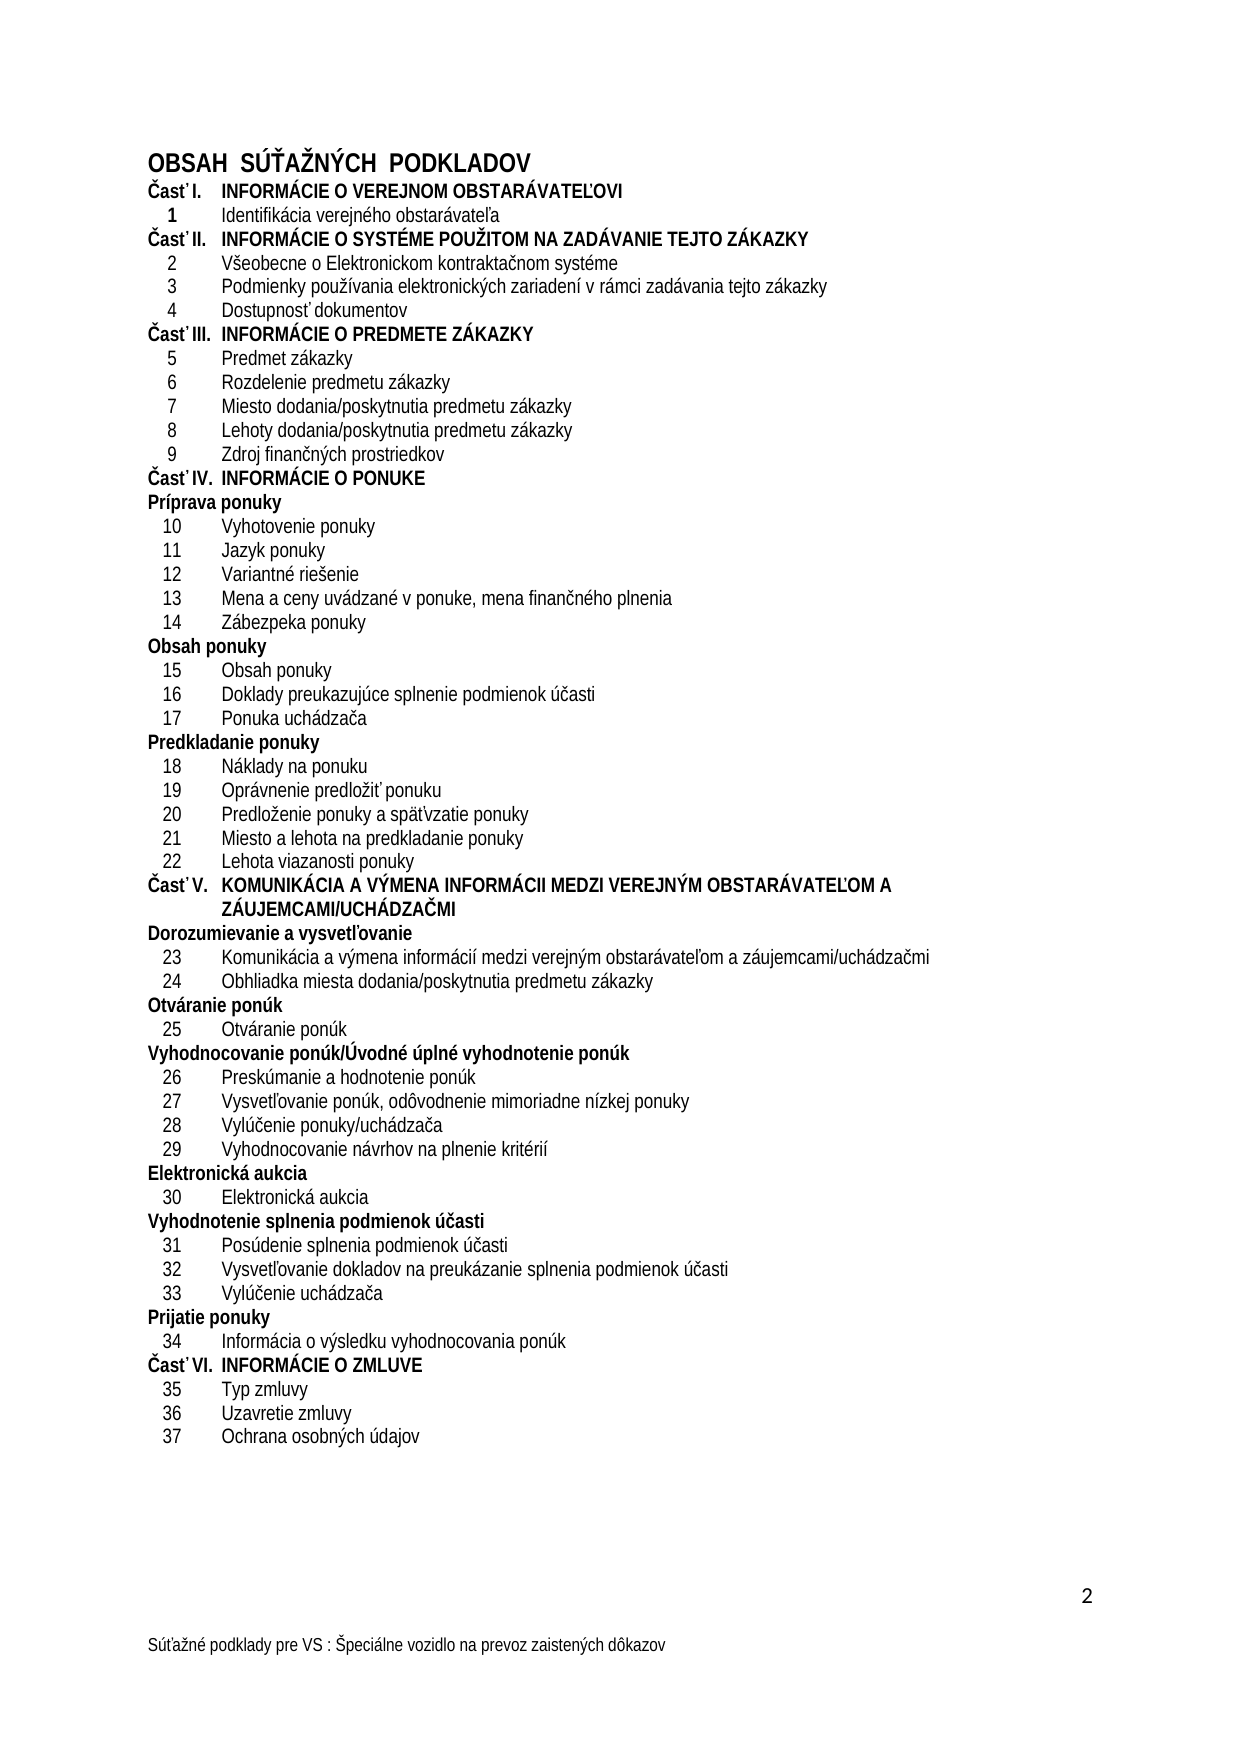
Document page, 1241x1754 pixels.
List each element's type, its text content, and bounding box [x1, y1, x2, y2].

text 15 Obsah ponuky [162, 658, 1093, 682]
text 30 Elektronická aukcia [162, 1185, 1093, 1209]
text 33 Vylúčenie uchádzača [162, 1281, 1093, 1305]
text 14 Zábezpeka ponuky [162, 610, 1093, 634]
text 12 Variantné riešenie [162, 562, 1093, 586]
text 37 Ochrana osobných údajov [162, 1424, 1093, 1448]
text 4 Dostupnosť dokumentov [162, 298, 1093, 322]
text 24 Obhliadka miesta dodania/poskytnutia predmetu zákazky [162, 969, 1093, 993]
text 7 Miesto dodania/poskytnutia predmetu zákazky [162, 394, 1093, 418]
text Dorozumievanie a vysvetľovanie [148, 921, 1093, 945]
text 21 Miesto a lehota na predkladanie ponuky [162, 826, 1093, 849]
text Časť III. INFORMÁCIE O PREDMETE ZÁKAZKY [148, 322, 1093, 346]
text 5 Predmet zákazky [162, 346, 1093, 370]
text 23 Komunikácia a výmena informácií medzi verejným obstarávateľom a záujemcami/uchádzačmi [162, 945, 1093, 969]
text 27 Vysvetľovanie ponúk, odôvodnenie mimoriadne nízkej ponuky [162, 1089, 1093, 1113]
text Časť V. KOMUNIKÁCIA A VÝMENA INFORMÁCII MEDZI VEREJNÝM OBSTARÁVATEĽOM A ZÁUJEMCAMI/UCHÁDZAČMI [148, 873, 1093, 921]
text Časť VI. INFORMÁCIE O ZMLUVE [148, 1353, 1093, 1377]
text Prijatie ponuky [148, 1305, 1093, 1329]
text Vyhodnotenie splnenia podmienok účasti [148, 1209, 1093, 1233]
text Elektronická aukcia [148, 1161, 1093, 1185]
text Predkladanie ponuky [148, 730, 1093, 754]
list Identifikácia verejného obstarávateľa [167, 203, 1093, 227]
text 36 Uzavretie zmluvy [162, 1401, 1093, 1424]
text 20 Predloženie ponuky a späťvzatie ponuky [162, 802, 1093, 826]
text Príprava ponuky [148, 490, 1093, 514]
text 11 Jazyk ponuky [162, 538, 1093, 562]
text 13 Mena a ceny uvádzané v ponuke, mena finančného plnenia [162, 586, 1093, 610]
text Otváranie ponúk [148, 993, 1093, 1017]
text 22 Lehota viazanosti ponuky [162, 849, 1093, 873]
text Obsah ponuky [148, 634, 1093, 658]
text Časť II. INFORMÁCIE O SYSTÉME POUŽITOM NA ZADÁVANIE TEJTO ZÁKAZKY [148, 227, 1093, 251]
text 8 Lehoty dodania/poskytnutia predmetu zákazky [162, 418, 1093, 442]
text 26 Preskúmanie a hodnotenie ponúk [162, 1065, 1093, 1089]
text 35 Typ zmluvy [162, 1377, 1093, 1401]
text OBSAH SÚŤAŽNÝCH PODKLADOV [148, 148, 1093, 179]
text Časť I. INFORMÁCIE O VEREJNOM OBSTARÁVATEĽOVI [148, 179, 1093, 203]
text 29 Vyhodnocovanie návrhov na plnenie kritérií [162, 1137, 1093, 1161]
text 25 Otváranie ponúk [162, 1017, 1093, 1041]
text 17 Ponuka uchádzača [162, 706, 1093, 730]
text 19 Oprávnenie predložiť ponuku [162, 778, 1093, 802]
text Časť IV. INFORMÁCIE O PONUKE [148, 466, 1093, 490]
text 32 Vysvetľovanie dokladov na preukázanie splnenia podmienok účasti [162, 1257, 1093, 1281]
text 18 Náklady na ponuku [162, 754, 1093, 778]
text 31 Posúdenie splnenia podmienok účasti [162, 1233, 1093, 1257]
text 34 Informácia o výsledku vyhodnocovania ponúk [162, 1329, 1093, 1353]
text 6 Rozdelenie predmetu zákazky [162, 370, 1093, 394]
text Vyhodnocovanie ponúk/Úvodné úplné vyhodnotenie ponúk [148, 1041, 1093, 1065]
text 16 Doklady preukazujúce splnenie podmienok účasti [162, 682, 1093, 706]
text 28 Vylúčenie ponuky/uchádzača [162, 1113, 1093, 1137]
text 9 Zdroj finančných prostriedkov [162, 442, 1093, 466]
text 3 Podmienky používania elektronických zariadení v rámci zadávania tejto zákazky [162, 274, 1093, 298]
text 2 Všeobecne o Elektronickom kontraktačnom systéme [162, 251, 1093, 274]
text 10 Vyhotovenie ponuky [162, 514, 1093, 538]
